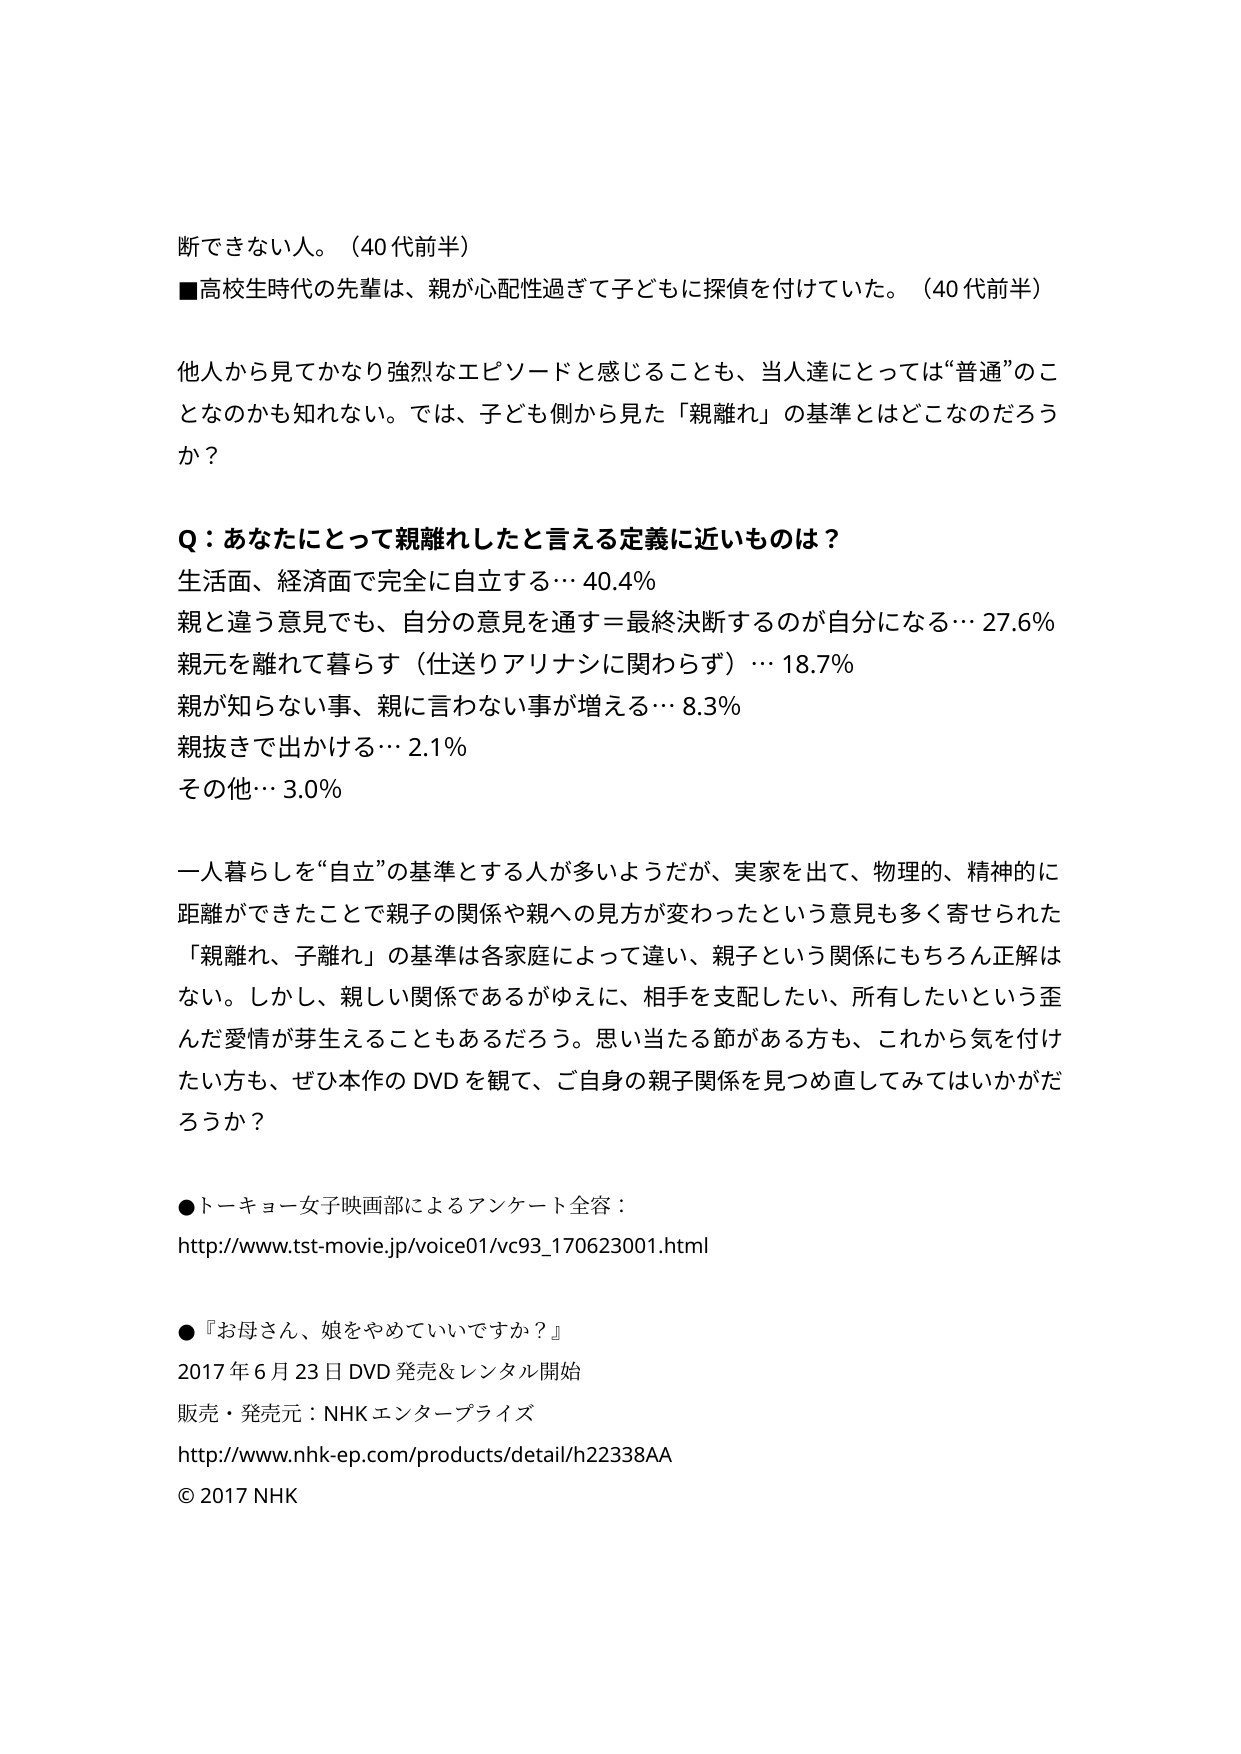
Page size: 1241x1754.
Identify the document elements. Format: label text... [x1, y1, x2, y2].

text 販売・発売元：NHKエンタープライズ [177, 1392, 1063, 1433]
text ■高校生時代の先輩は、親が心配性過ぎて子どもに探偵を付けていた。（40代前半） [177, 267, 1063, 308]
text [177, 225, 1063, 267]
text 他人から見てかなり強烈なエピソードと感じることも、当人達にとっては“普通”のことなのかも知れない。では、子ども側から見た「親離れ」の基準とはどこなのだろうか？ [177, 350, 1063, 475]
text 一人暮らしを“自立”の基準とする人が多いようだが、実家を出て、物理的、精神的に距離ができたことで親子の関係や親への見方が変わったという意見も多く寄せられた。「親離れ、子離れ」の基準は各家庭によって違い、親子という関係にもちろん正解はない。しかし、親しい関係であるがゆえに、相手を支配したい、所有したいという歪んだ愛情が芽生えることもあるだろう。思い当たる節がある方も、これから気を付けたい方も、ぜひ本作のDVDを観て、ご自身の親子関係を見つめ直してみてはいかがだろうか？ [177, 850, 1063, 1142]
text Q：あなたにとって親離れしたと言える定義に近いものは？ [177, 517, 1063, 558]
text http://www.tst-movie.jp/voice01/vc93_170623001.html [177, 1225, 1063, 1267]
text ●『お母さん、娘をやめていいですか？』 [177, 1308, 1063, 1350]
text 親が知らない事、親に言わない事が増える… 8.3％ [177, 683, 1063, 725]
text http://www.nhk-ep.com/products/detail/h22338AA [177, 1433, 1063, 1475]
text © 2017 NHK [177, 1475, 1063, 1517]
text 2017年6月23日DVD発売＆レンタル開始 [177, 1350, 1063, 1392]
text 親抜きで出かける… 2.1％ [177, 725, 1063, 767]
text その他… 3.0％ [177, 767, 1063, 808]
text 親元を離れて暮らす（仕送りアリナシに関わらず）… 18.7％ [177, 642, 1063, 683]
text 生活面、経済面で完全に自立する… 40.4％ [177, 558, 1063, 600]
text 親と違う意見でも、自分の意見を通す＝最終決断するのが自分になる… 27.6％ [177, 600, 1063, 642]
text ●トーキョー女子映画部によるアンケート全容： [177, 1183, 1063, 1225]
